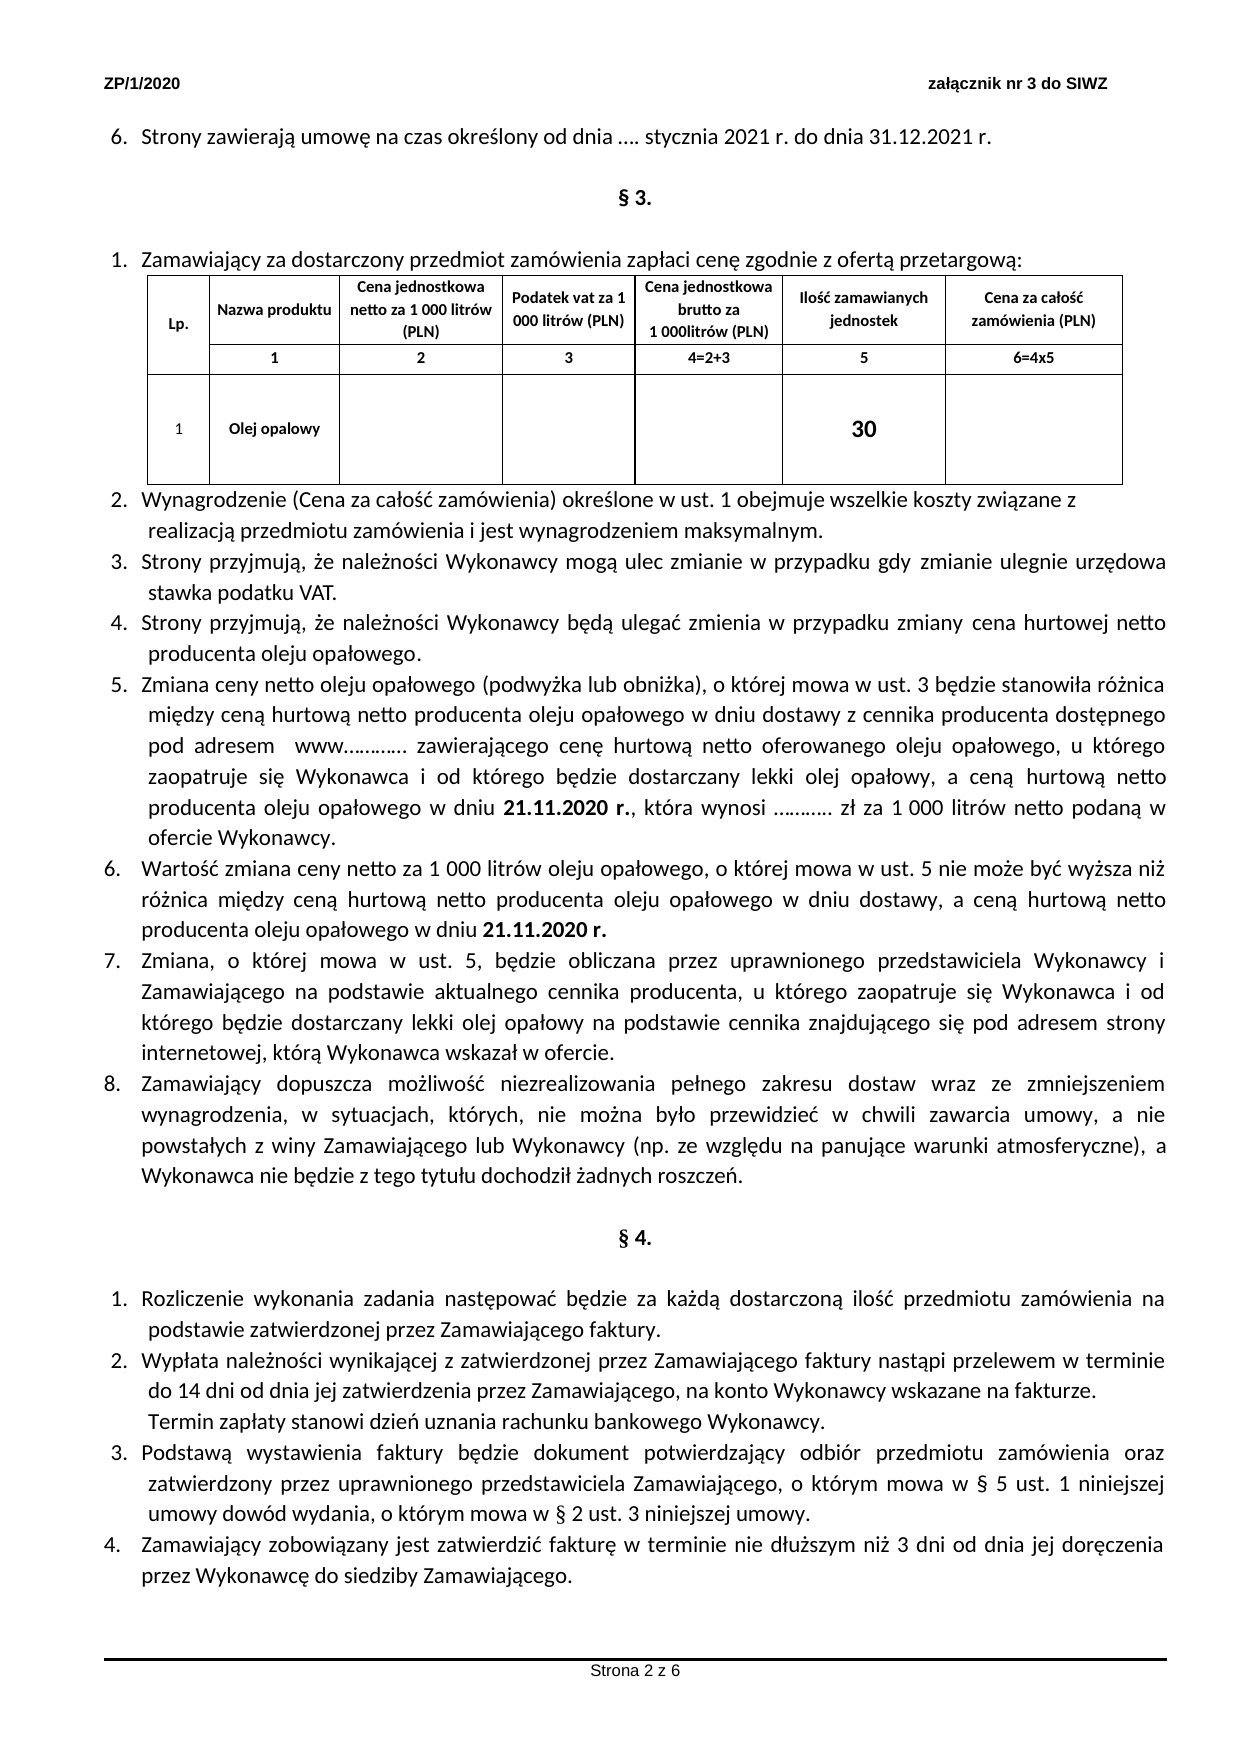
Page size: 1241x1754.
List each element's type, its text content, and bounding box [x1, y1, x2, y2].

list Strony przyjmują, że należności Wykonawcy mogą ulec zmianie w przypadku gdy zmianie ulegnie urzędowa stawka podatku VAT. [110, 547, 1167, 606]
table_cell 30 [783, 375, 945, 484]
table_header Cena jednostkowa brutto za 1 000litrów (PLN) [636, 276, 782, 344]
list Rozliczenie wykonania zadania następować będzie za każdą dostarczoną ilość przedmiotu zamówienia na podstawie zatwierdzonej przez Zamawiającego faktury. [110, 1284, 1167, 1343]
text Termin zapłaty stanowi dzień uznania rachunku bankowego Wykonawcy. [148, 1407, 1167, 1435]
table_cell [340, 375, 502, 484]
table_header Cena jednostkowa netto za (PLN) [340, 276, 502, 344]
table_cell 1 [148, 375, 209, 484]
table_cell 6=4x5 [946, 345, 1122, 373]
table_cell 2 [340, 345, 502, 373]
table_header Ilość zamawianych jednostek [783, 276, 945, 344]
list Zmiana ceny netto oleju opałowego (podwyżka lub obniżka), o której mowa w ust. 3 będzie stanowiła różnica między ceną hurtową netto producenta oleju opałowego w dniu dostawy z cennika producenta dostępnego pod adresem www………… zawierającego cenę hurtową netto oferowanego oleju opałowego, u którego zaopatruje się Wykonawca i od którego będzie dostarczany lekki olej opałowy, a ceną hurtową netto producenta oleju opałowego w dniu 21.11.2020 r., która wynosi ……….. zł za 1 000 litrów netto podaną w ofercie Wykonawcy. [110, 670, 1167, 851]
list Podstawą wystawienia faktury będzie dokument potwierdzający odbiór przedmiotu zamówienia oraz zatwierdzony przez uprawnionego przedstawiciela Zamawiającego, o którym mowa w § 5 ust. 1 niniejszej umowy dowód wydania, o którym mowa w 2 ust. 3 niniejszej umowy. [110, 1438, 1167, 1527]
list Wartość zmiana ceny netto za oleju opałowego, o której mowa w ust. 5 nie może być wyższa niż różnica między ceną hurtową netto producenta oleju opałowego w dniu dostawy, a ceną hurtową netto producenta oleju opałowego w dniu 21.11.2020 r. [103, 854, 1167, 944]
list Zmiana, o której mowa w ust. 5, będzie obliczana przez uprawnionego przedstawiciela Wykonawcy i Zamawiającego na podstawie aktualnego cennika producenta, u którego zaopatruje się Wykonawca i od którego będzie dostarczany lekki olej opałowy na podstawie cennika znajdującego się pod adresem strony internetowej, którą Wykonawca wskazał w ofercie. [103, 946, 1167, 1067]
table_cell [946, 375, 1122, 484]
table_header Nazwa produktu [210, 276, 339, 344]
list Strony zawierają umowę na czas określony od dnia …. stycznia 2021 r. do dnia 31.12.2021 r. [110, 122, 1167, 150]
text 4. [103, 1223, 1167, 1251]
table_cell [636, 375, 782, 484]
table_cell [503, 375, 634, 484]
list Zamawiający zobowiązany jest zatwierdzić fakturę w terminie nie dłuższym niż 3 dni od dnia jej doręczenia przez Wykonawcę do siedziby Zamawiającego. [103, 1530, 1167, 1589]
table_cell 1 [210, 345, 339, 373]
table_cell 5 [783, 345, 945, 373]
table_header Cena za całość zamówienia (PLN) [946, 276, 1122, 344]
list Strony przyjmują, że należności Wykonawcy będą ulegać zmienia w przypadku zmiany cena hurtowej netto producenta oleju opałowego. [110, 608, 1167, 667]
table_header Lp. [148, 276, 209, 373]
list Wypłata należności wynikającej z zatwierdzonej przez Zamawiającego faktury nastąpi przelewem w terminie do 14 dni od dnia jej zatwierdzenia przez Zamawiającego, na konto Wykonawcy wskazane na fakturze. [110, 1346, 1167, 1404]
list Wynagrodzenie (Cena za całość zamówienia) określone w ust. 1 obejmuje wszelkie koszty związane z realizacją przedmiotu zamówienia i jest wynagrodzeniem maksymalnym. [110, 485, 1167, 544]
table_cell 3 [503, 345, 634, 373]
list Zamawiający za dostarczony przedmiot zamówienia zapłaci cenę zgodnie z ofertą przetargową: [110, 245, 1167, 273]
text § 3. [103, 183, 1167, 211]
table_cell Olej opalowy [210, 375, 339, 484]
table_header Podatek vat za (PLN) [503, 276, 634, 344]
table_cell 4=2+3 [636, 345, 782, 373]
list Zamawiający dopuszcza możliwość niezrealizowania pełnego zakresu dostaw wraz ze zmniejszeniem wynagrodzenia, w sytuacjach, których, nie można było przewidzieć w chwili zawarcia umowy, a nie powstałych z winy Zamawiającego lub Wykonawcy (np. ze względu na panujące warunki atmosferyczne), a Wykonawca nie będzie z tego tytułu dochodził żadnych roszczeń. [103, 1069, 1167, 1189]
